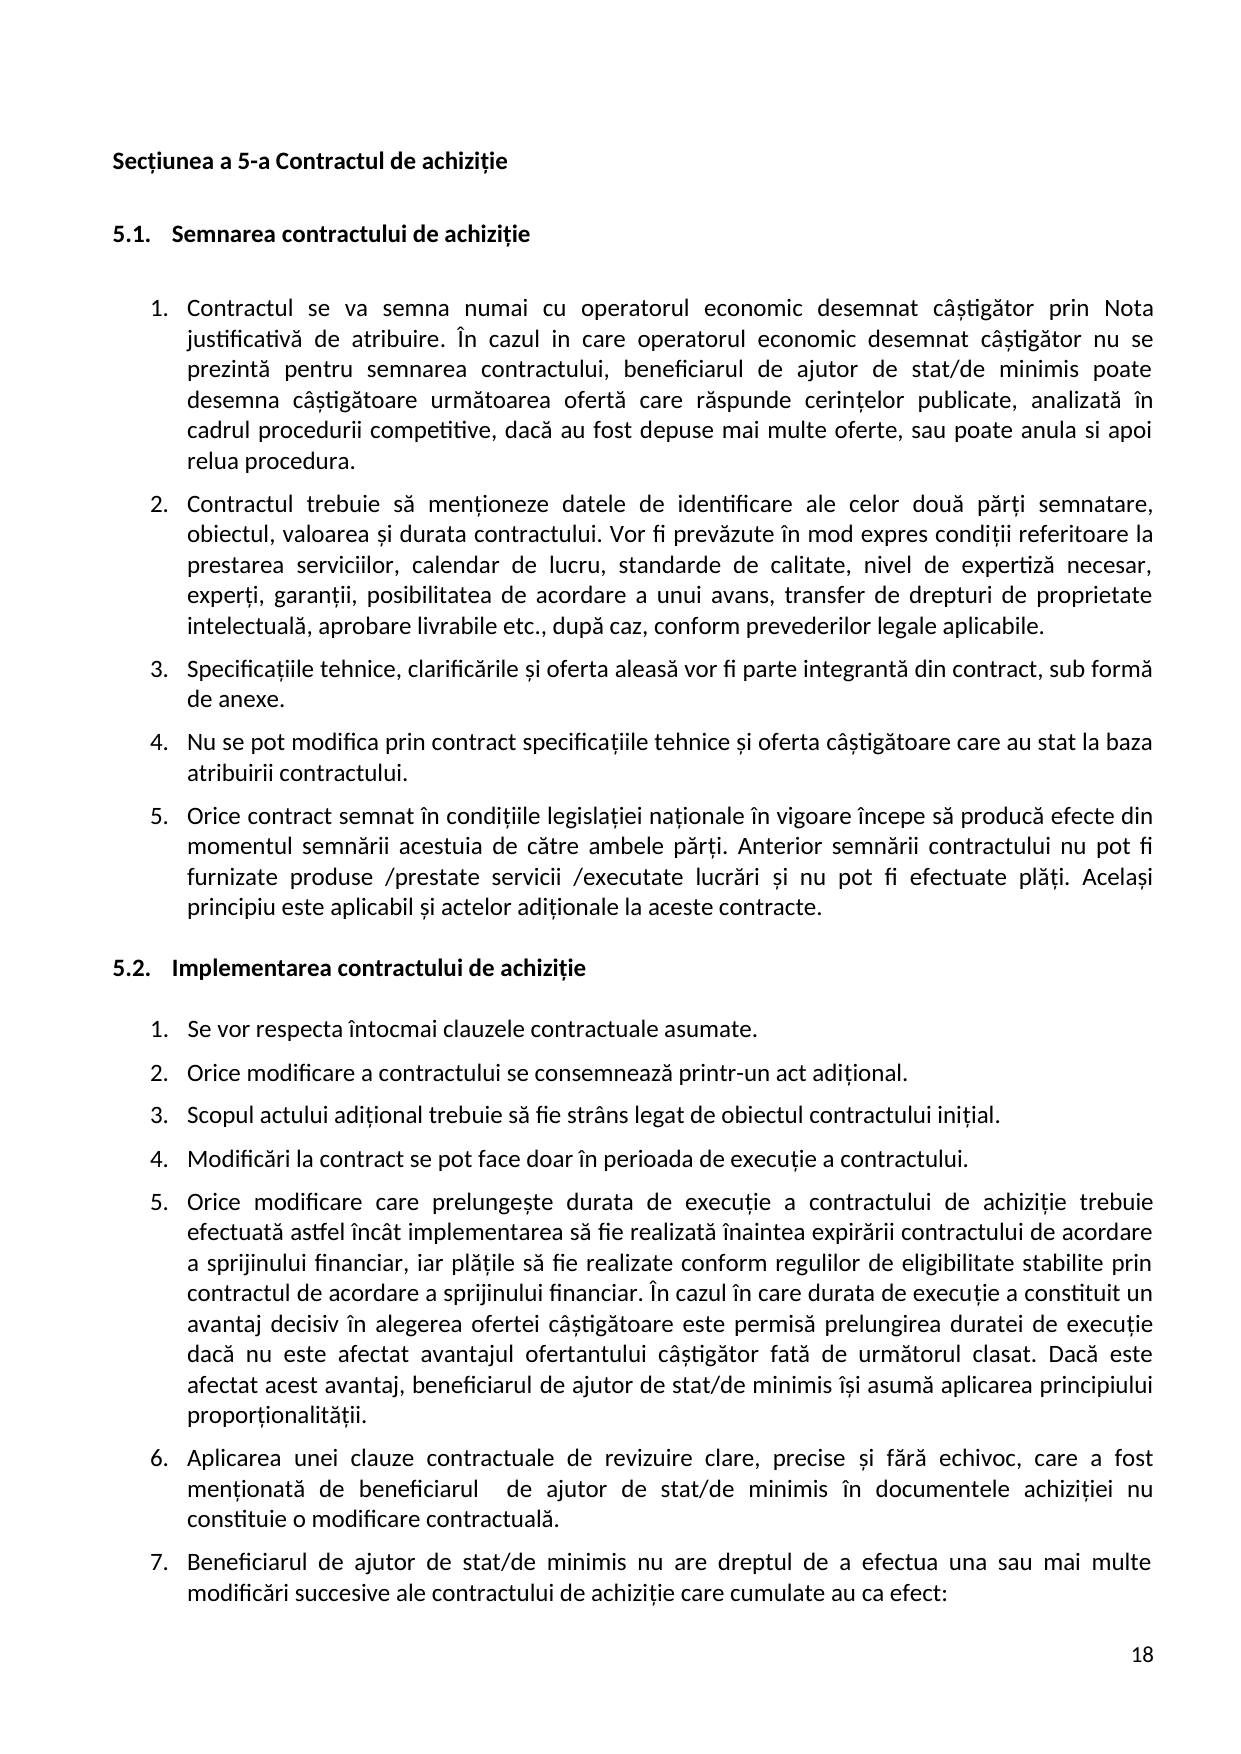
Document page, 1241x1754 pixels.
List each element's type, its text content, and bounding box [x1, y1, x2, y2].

list Implementarea contractului de achiziție [112, 953, 1154, 983]
list Se vor respecta întocmai clauzele contractuale asumate. [150, 1014, 1154, 1044]
list Modificări la contract se pot face doar în perioada de execuție a contractului. [150, 1143, 1154, 1173]
list Contractul trebuie să menționeze datele de identificare ale celor două părți semnatare, obiectul, valoarea și durata contractului. Vor fi prevăzute în mod expres condiții referitoare la prestarea serviciilor, calendar de lucru, standarde de calitate, nivel de expertiză necesar, experți, garanții, posibilitatea de acordare a unui avans, transfer de drepturi de proprietate intelectuală, aprobare livrabile etc., după caz, conform prevederilor legale aplicabile. [150, 488, 1154, 640]
list Orice modificare care prelungește durata de execuție a contractului de achiziție trebuie efectuată astfel încât implementarea să fie realizată înaintea expirării contractului de acordare a sprijinului financiar, iar plățile să fie realizate conform regulilor de eligibilitate stabilite prin contractul de acordare a sprijinului financiar. În cazul în care durata de execuție a constituit un avantaj decisiv în alegerea ofertei câștigătoare este permisă prelungirea duratei de execuție dacă nu este afectat avantajul ofertantului câștigător fată de următorul clasat. Dacă este afectat acest avantaj, beneficiarul de ajutor de stat/de minimis își asumă aplicarea principiului proporționalității. [150, 1186, 1154, 1430]
list Orice contract semnat în condițiile legislației naționale în vigoare începe să producă efecte din momentul semnării acestuia de către ambele părți. Anterior semnării contractului nu pot fi furnizate produse /prestate servicii /executate lucrări și nu pot fi efectuate plăți. Același principiu este aplicabil și actelor adiționale la aceste contracte. [150, 800, 1154, 922]
list Scopul actului adițional trebuie să fie strâns legat de obiectul contractului inițial. [150, 1100, 1154, 1130]
list Nu se pot modifica prin contract specificațiile tehnice și oferta câștigătoare care au stat la baza atribuirii contractului. [150, 726, 1154, 787]
list Contractul se va semna numai cu operatorul economic desemnat câștigător prin Nota justificativă de atribuire. În cazul in care operatorul economic desemnat câștigător nu se prezintă pentru semnarea contractului, beneficiarul de ajutor de stat/de minimis poate desemna câștigătoare următoarea ofertă care răspunde cerințelor publicate, analizată în cadrul procedurii competitive, dacă au fost depuse mai multe oferte, sau poate anula si apoi relua procedura. [150, 292, 1154, 475]
list Semnarea contractului de achiziție [112, 219, 1154, 249]
text Secțiunea a 5-a Contractul de achiziție [112, 145, 1154, 176]
list Aplicarea unei clauze contractuale de revizuire clare, precise și fără echivoc, care a fost menționată de beneficiarul de ajutor de stat/de minimis în documentele achiziției nu constituie o modificare contractuală. [150, 1442, 1154, 1534]
list Beneficiarul de ajutor de stat/de minimis nu are dreptul de a efectua una sau mai multe modificări succesive ale contractului de achiziție care cumulate au ca efect: [150, 1546, 1154, 1607]
list Orice modificare a contractului se consemnează printr-un act adițional. [150, 1057, 1154, 1087]
list Specificațiile tehnice, clarificările și oferta aleasă vor fi parte integrantă din contract, sub formă de anexe. [150, 653, 1154, 714]
